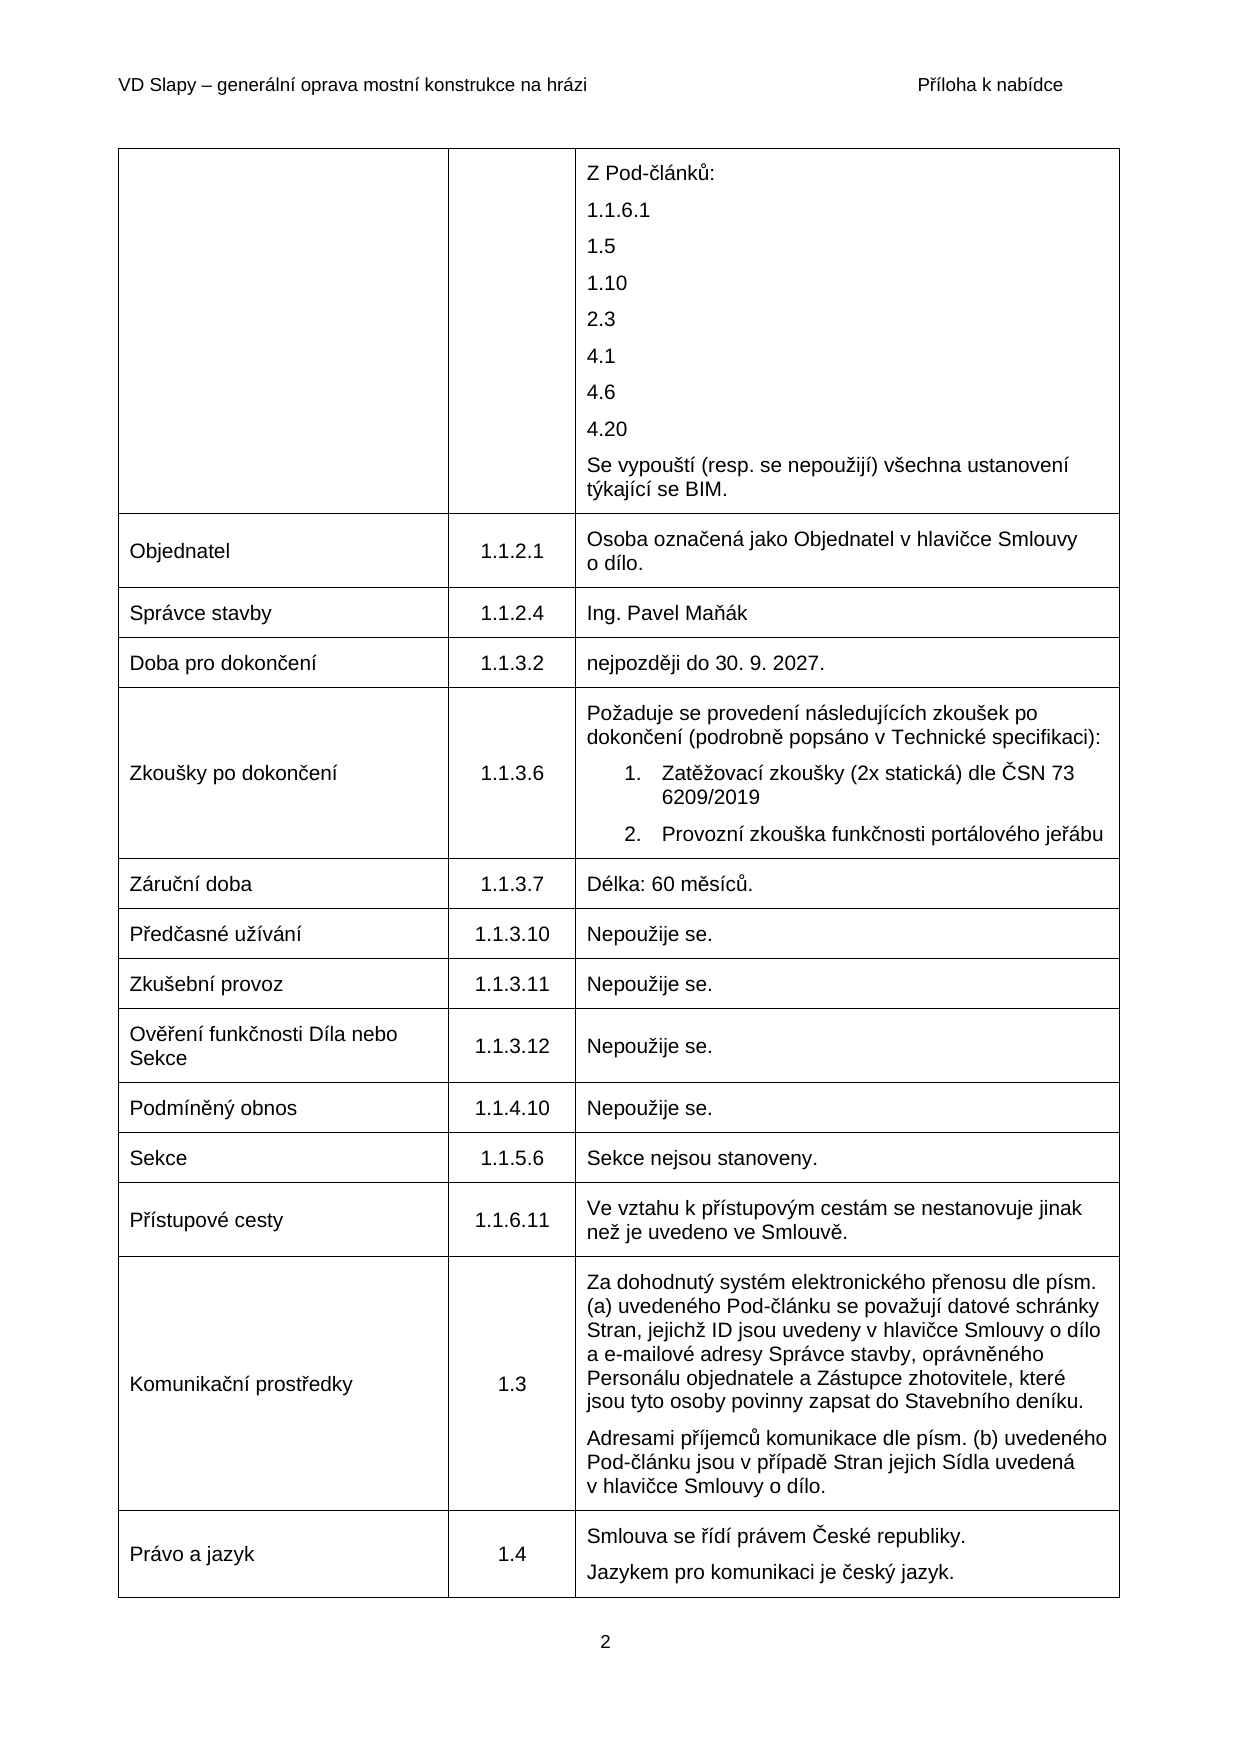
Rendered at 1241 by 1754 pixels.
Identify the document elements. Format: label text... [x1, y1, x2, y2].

table_cell 1.1.3.12 [449, 1009, 575, 1082]
table_cell Osoba označená jako Objednatel v hlavičce Smlouvy o dílo. [576, 514, 1119, 587]
table_cell 1.3 [449, 1257, 575, 1510]
table_cell 1.1.2.4 [449, 588, 575, 637]
table_cell Zkoušky po dokončení [119, 688, 448, 858]
table_cell 1.4 [449, 1511, 575, 1597]
table_cell Z Pod-článků: 1.1.6.1 1.5 1.10 2.3 4.1 4.6 4.20 Se vypouští (resp. se nepoužijí) všechna ustanovení týkající se BIM. [576, 149, 1119, 513]
table_cell Správce stavby [119, 588, 448, 637]
table_cell 1.1.2.1 [449, 514, 575, 587]
table_cell Objednatel [119, 514, 448, 587]
table_cell Ve vztahu k přístupovým cestám se nestanovuje jinak než je uvedeno ve Smlouvě. [576, 1183, 1119, 1256]
table_cell Za dohodnutý systém elektronického přenosu dle písm. (a) uvedeného Pod-článku se považují datové schránky Stran, jejichž ID jsou uvedeny v hlavičce Smlouvy o dílo a e-mailové adresy Správce stavby, oprávněného Personálu objednatele a Zástupce zhotovitele, které jsou tyto osoby povinny zapsat do Stavebního deníku. Adresami příjemců komunikace dle písm. (b) uvedeného Pod-článku jsou v případě Stran jejich Sídla uvedená v hlavičce Smlouvy o dílo. [576, 1257, 1119, 1510]
table_cell nejpozději do 30. 9. 2027. [576, 638, 1119, 687]
table_cell Zkušební provoz [119, 959, 448, 1008]
table_cell 1.1.3.6 [449, 688, 575, 858]
table_cell 1.1.6.11 [449, 1183, 575, 1256]
table_cell Nepoužije se. [576, 1083, 1119, 1132]
table_cell Požaduje se provedení následujících zkoušek po dokončení (podrobně popsáno v Technické specifikaci): Zatěžovací zkoušky (2x statická) dle ČSN 73 6209/2019 Provozní zkouška funkčnosti portálového jeřábu [576, 688, 1119, 858]
table_cell 1.1.5.6 [449, 1133, 575, 1182]
table_cell 1.1.4.10 [449, 1083, 575, 1132]
table_cell Doba pro dokončení [119, 638, 448, 687]
table_cell Ing. Pavel Maňák [576, 588, 1119, 637]
table_cell [119, 149, 448, 513]
table_cell 1.1.3.11 [449, 959, 575, 1008]
table_cell Smlouva se řídí právem České republiky. Jazykem pro komunikaci je český jazyk. [576, 1511, 1119, 1597]
table_cell Předčasné užívání [119, 909, 448, 958]
table_cell 1.1.3.10 [449, 909, 575, 958]
table_cell Nepoužije se. [576, 1009, 1119, 1082]
table_cell Komunikační prostředky [119, 1257, 448, 1510]
table_cell Nepoužije se. [576, 909, 1119, 958]
table_cell Sekce [119, 1133, 448, 1182]
table_cell [449, 149, 575, 513]
table_cell Ověření funkčnosti Díla nebo Sekce [119, 1009, 448, 1082]
table_cell Sekce nejsou stanoveny. [576, 1133, 1119, 1182]
table_cell Právo a jazyk [119, 1511, 448, 1597]
table_cell Přístupové cesty [119, 1183, 448, 1256]
table_cell Podmíněný obnos [119, 1083, 448, 1132]
table_cell 1.1.3.2 [449, 638, 575, 687]
table_cell Délka: 60 měsíců. [576, 859, 1119, 908]
table_cell Nepoužije se. [576, 959, 1119, 1008]
table_cell Záruční doba [119, 859, 448, 908]
table_cell 1.1.3.7 [449, 859, 575, 908]
